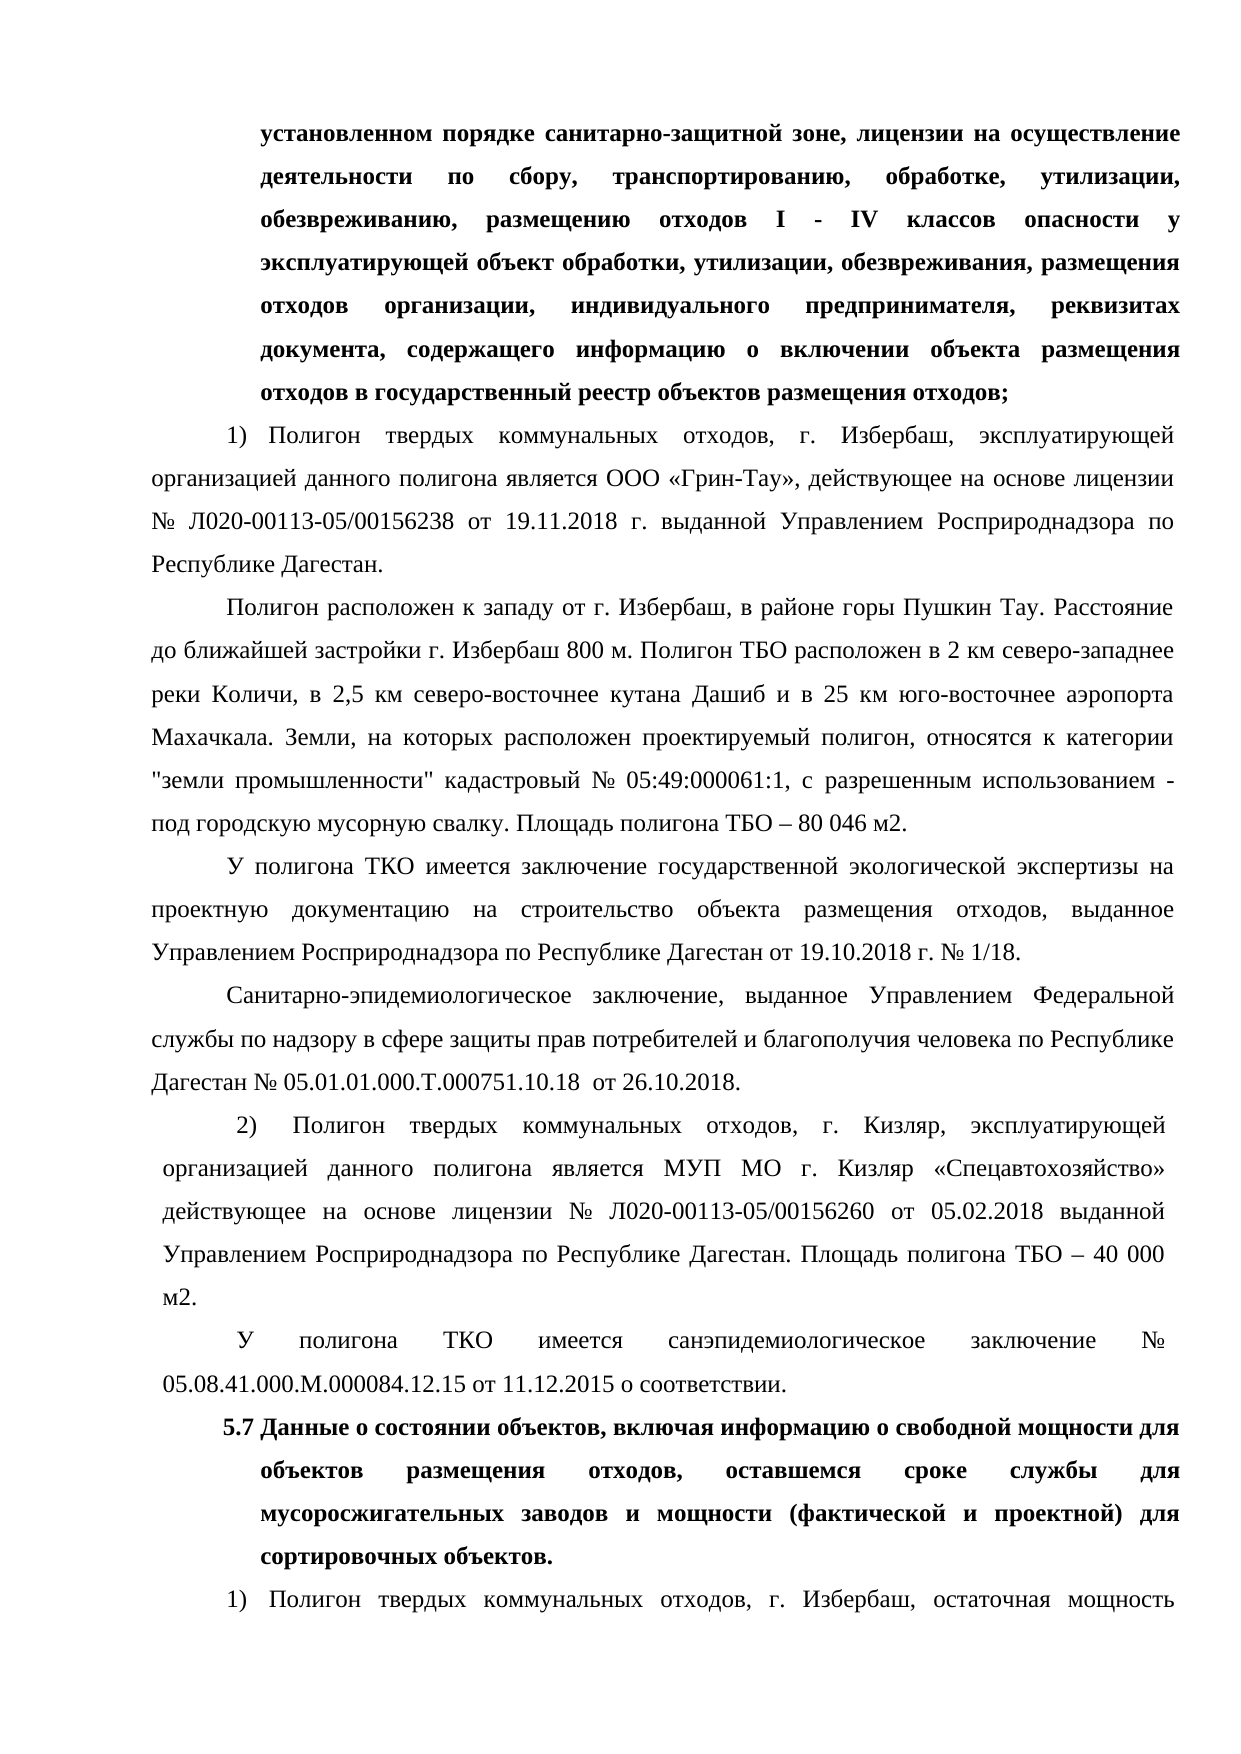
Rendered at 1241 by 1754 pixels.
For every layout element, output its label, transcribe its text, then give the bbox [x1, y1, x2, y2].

text Санитарно-эпидемиологическое заключение, выданное Управлением Федеральной службы по надзору в сфере защиты прав потребителей и благополучия человека по Республике Дагестан № 05.01.01.000.Т.000751.10.18 от 26.10.2018. [151, 981, 1175, 1096]
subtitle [223, 118, 1181, 406]
text У полигона ТКО имеется заключение государственной экологической экспертизы на проектную документацию на строительство объекта размещения отходов, выданное Управлением Росприроднадзора по Республике Дагестан от 19.10.2018 г. № 1/18. [151, 851, 1175, 966]
text Полигон расположен к западу от г. Избербаш, в районе горы Пушкин Тау. Расстояние до ближайшей застройки г. Избербаш 800 м. Полигон ТБО расположен в 2 км северо-западнее реки Количи, в 2,5 км северо-восточнее кутана Дашиб и в 25 км юго-восточнее аэропорта Махачкала. Земли, на которых расположен проектируемый полигон, относятся к категории "земли промышленности" кадастровый № 05:49:000061:1, с разрешенным использованием - под городскую мусорную свалку. Площадь полигона ТБО – 80 046 м2. [151, 592, 1175, 837]
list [226, 1584, 1175, 1613]
text 1) Полигон твердых коммунальных отходов, г. Избербаш, эксплуатирующей организацией данного полигона является ООО «Грин-Тау», действующее на основе лицензии № Л020-00113-05/00156238 от 19.11.2018 г. выданной Управлением Росприроднадзора по Республике Дагестан. [151, 420, 1175, 578]
text У полигона ТКО имеется санэпидемиологическое заключение № 05.08.41.000.М.000084.12.15 от 11.12.2015 о соответствии. [162, 1326, 1166, 1397]
list Полигон твердых коммунальных отходов, г. Кизляр, эксплуатирующей организацией данного полигона является МУП МО г. Кизляр «Спецавтохозяйство» действующее на основе лицензии № Л020-00113-05/00156260 от 05.02.2018 выданной Управлением Росприроднадзора по Республике Дагестан. Площадь полигона ТБО – 40 000 м2. [162, 1110, 1166, 1311]
subtitle Данные о состоянии объектов, включая информацию о свободной мощности для объектов размещения отходов, оставшемся сроке службы для мусоросжигательных заводов и мощности (фактической и проектной) для сортировочных объектов. [223, 1412, 1181, 1570]
